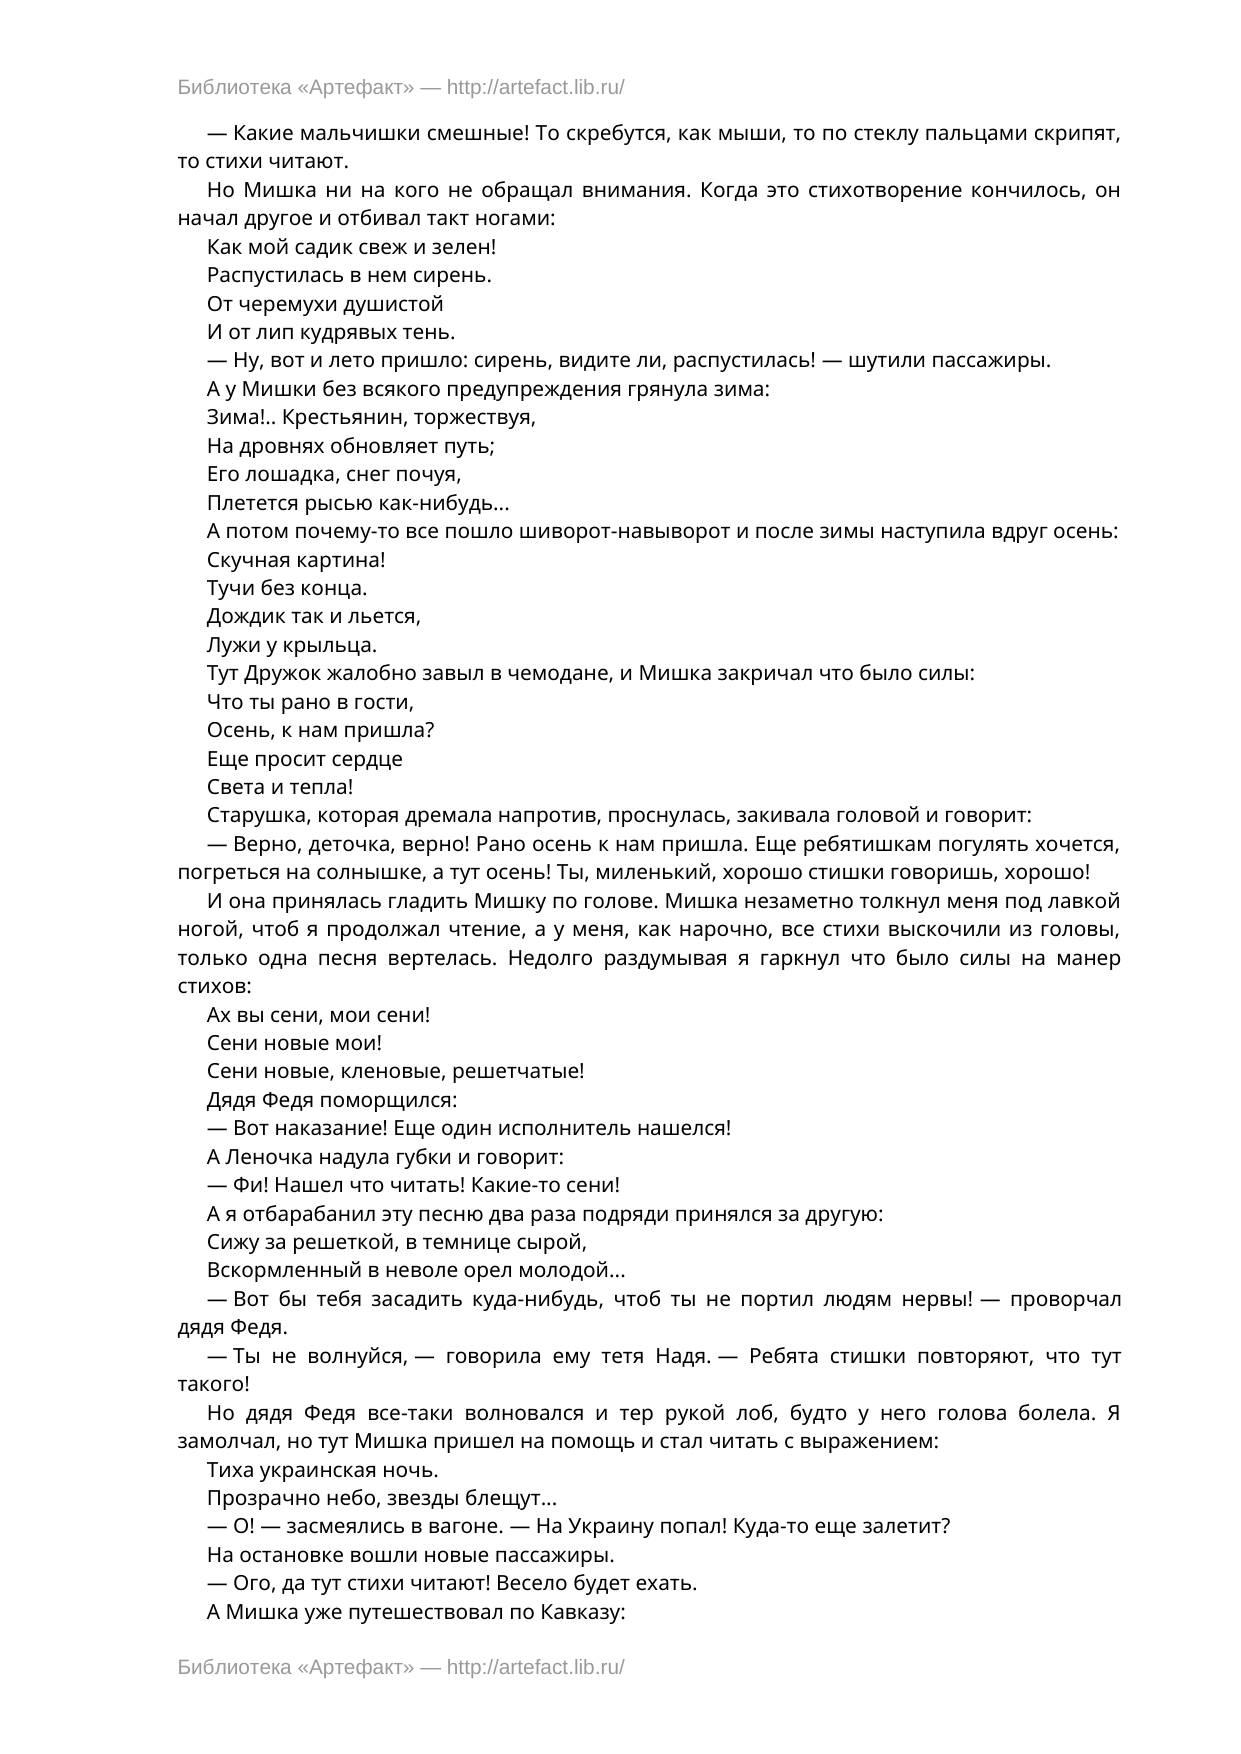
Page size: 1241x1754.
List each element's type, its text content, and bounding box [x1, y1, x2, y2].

text Как мой садик свеж и зелен! [177, 232, 1122, 260]
text — Вот наказание! Еще один исполнитель нашелся! [177, 1113, 1122, 1142]
text Дождик так и льется, [177, 602, 1122, 630]
text И она принялась гладить Мишку по голове. Мишка незаметно толкнул меня под лавкой ногой, чтоб я продолжал чтение, а у меня, как нарочно, все стихи выскочили из головы, только одна песня вертелась. Недолго раздумывая я гаркнул что было силы на манер стихов: [177, 886, 1122, 1000]
text Старушка, которая дремала напротив, проснулась, закивала головой и говорит: [177, 801, 1122, 829]
text — Ну, вот и лето пришло: сирень, видите ли, распустилась! — шутили пассажиры. [177, 346, 1122, 374]
text Его лошадка, снег почуя, [177, 459, 1122, 488]
text Тучи без конца. [177, 573, 1122, 602]
text — Фи! Нашел что читать! Какие-то сени! [177, 1170, 1122, 1199]
text Зима!.. Крестьянин, торжествуя, [177, 402, 1122, 431]
text Сени новые мои! [177, 1028, 1122, 1057]
text Дядя Федя поморщился: [177, 1085, 1122, 1113]
text — Ты не волнуйся, — говорила ему тетя Надя. — Ребята стишки повторяют, что тут такого! [177, 1341, 1122, 1398]
text Еще просит сердце [177, 744, 1122, 772]
text Тут Дружок жалобно завыл в чемодане, и Мишка закричал что было силы: [177, 658, 1122, 687]
text — Какие мальчишки смешные! То скребутся, как мыши, то по стеклу пальцами скрипят, то стихи читают. [177, 118, 1122, 175]
text Скучная картина! [177, 545, 1122, 573]
text Тиха украинская ночь. [177, 1455, 1122, 1483]
text Плетется рысью как-нибудь... [177, 488, 1122, 516]
text — Вот бы тебя засадить куда-нибудь, чтоб ты не портил людям нервы! — проворчал дядя Федя. [177, 1284, 1122, 1341]
text Но дядя Федя все-таки волновался и тер рукой лоб, будто у него голова болела. Я замолчал, но тут Мишка пришел на помощь и стал читать с выражением: [177, 1398, 1122, 1455]
text — О! — засмеялись в вагоне. — На Украину попал! Куда-то еще залетит? [177, 1512, 1122, 1540]
text А Мишка уже путешествовал по Кавказу: [177, 1597, 1122, 1625]
text Распустилась в нем сирень. [177, 260, 1122, 289]
text Вскормленный в неволе орел молодой... [177, 1256, 1122, 1284]
text — Верно, деточка, верно! Рано осень к нам пришла. Еще ребятишкам погулять хочется, погреться на солнышке, а тут осень! Ты, миленький, хорошо стишки говоришь, хорошо! [177, 829, 1122, 886]
text От черемухи душистой [177, 289, 1122, 317]
text И от лип кудрявых тень. [177, 317, 1122, 346]
text Сижу за решеткой, в темнице сырой, [177, 1227, 1122, 1256]
text Что ты рано в гости, [177, 687, 1122, 715]
text Прозрачно небо, звезды блещут... [177, 1483, 1122, 1512]
text На остановке вошли новые пассажиры. [177, 1540, 1122, 1568]
text Лужи у крыльца. [177, 630, 1122, 658]
text Ах вы сени, мои сени! [177, 1000, 1122, 1028]
text Но Мишка ни на кого не обращал внимания. Когда это стихотворение кончилось, он начал другое и отбивал такт ногами: [177, 175, 1122, 232]
text На дровнях обновляет путь; [177, 431, 1122, 459]
text Осень, к нам пришла? [177, 715, 1122, 744]
text А я отбарабанил эту песню два раза подряди принялся за другую: [177, 1199, 1122, 1227]
text Света и тепла! [177, 772, 1122, 801]
text А потом почему-то все пошло шиворот-навыворот и после зимы наступила вдруг осень: [177, 516, 1122, 545]
text А у Мишки без всякого предупреждения грянула зима: [177, 374, 1122, 402]
text — Ого, да тут стихи читают! Весело будет ехать. [177, 1568, 1122, 1597]
text Сени новые, кленовые, решетчатые! [177, 1057, 1122, 1085]
text А Леночка надула губки и говорит: [177, 1142, 1122, 1170]
